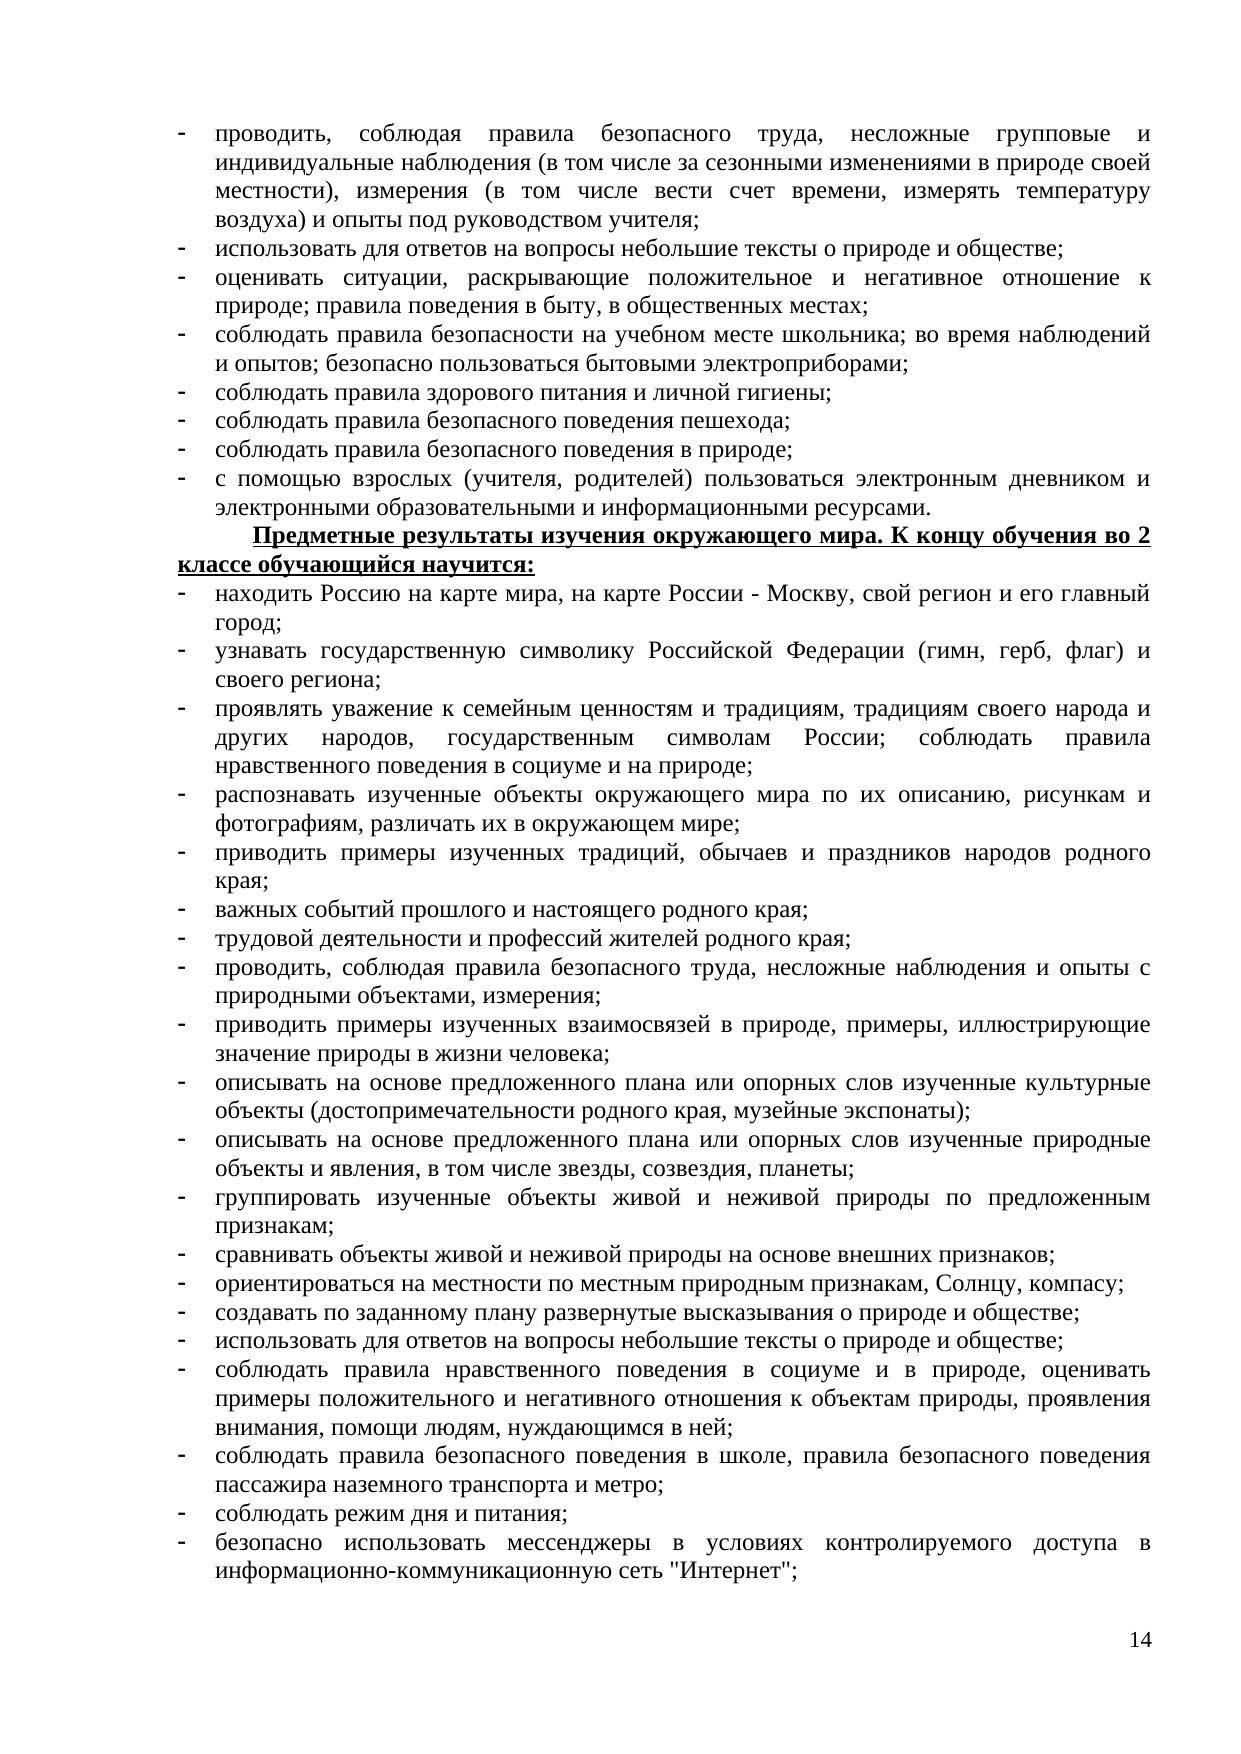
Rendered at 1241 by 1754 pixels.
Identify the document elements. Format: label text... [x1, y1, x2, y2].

list соблюдать правила нравственного поведения в социуме и в природе, оценивать примеры положительного и негативного отношения к объектам природы, проявления внимания, помощи людям, нуждающимся в ней; [177, 1354, 1152, 1441]
list сравнивать объекты живой и неживой природы на основе внешних признаков; [177, 1239, 1152, 1268]
list группировать изученные объекты живой и неживой природы по предложенным признакам; [177, 1182, 1152, 1239]
list узнавать государственную символику Российской Федерации (гимн, герб, флаг) и своего региона; [177, 636, 1152, 693]
list описывать на основе предложенного плана или опорных слов изученные природные объекты и явления, в том числе звезды, созвездия, планеты; [177, 1124, 1152, 1182]
list соблюдать правила здорового питания и личной гигиены; [177, 377, 1152, 406]
list проводить, соблюдая правила безопасного труда, несложные групповые и индивидуальные наблюдения (в том числе за сезонными изменениями в природе своей местности), измерения (в том числе вести счет времени, измерять температуру воздуха) и опыты под руководством учителя; [177, 118, 1152, 233]
list соблюдать правила безопасного поведения в школе, правила безопасного поведения пассажира наземного транспорта и метро; [177, 1441, 1152, 1498]
list с помощью взрослых (учителя, родителей) пользоваться электронным дневником и электронными образовательными и информационными ресурсами. [177, 463, 1152, 521]
list соблюдать правила безопасности на учебном месте школьника; во время наблюдений и опытов; безопасно пользоваться бытовыми электроприборами; [177, 319, 1152, 377]
list создавать по заданному плану развернутые высказывания о природе и обществе; [177, 1297, 1152, 1326]
list распознавать изученные объекты окружающего мира по их описанию, рисункам и фотографиям, различать их в окружающем мире; [177, 779, 1152, 837]
list использовать для ответов на вопросы небольшие тексты о природе и обществе; [177, 1326, 1152, 1354]
list соблюдать правила безопасного поведения пешехода; [177, 406, 1152, 434]
list соблюдать правила безопасного поведения в природе; [177, 434, 1152, 463]
list использовать для ответов на вопросы небольшие тексты о природе и обществе; [177, 233, 1152, 262]
list безопасно использовать мессенджеры в условиях контролируемого доступа в информационно-коммуникационную сеть "Интернет"; [177, 1527, 1152, 1584]
list проводить, соблюдая правила безопасного труда, несложные наблюдения и опыты с природными объектами, измерения; [177, 952, 1152, 1009]
list находить Россию на карте мира, на карте России - Москву, свой регион и его главный город; [177, 578, 1152, 636]
list описывать на основе предложенного плана или опорных слов изученные культурные объекты (достопримечательности родного края, музейные экспонаты); [177, 1067, 1152, 1124]
list соблюдать режим дня и питания; [177, 1498, 1152, 1527]
list оценивать ситуации, раскрывающие положительное и негативное отношение к природе; правила поведения в быту, в общественных местах; [177, 262, 1152, 319]
list приводить примеры изученных традиций, обычаев и праздников народов родного края; [177, 837, 1152, 894]
list важных событий прошлого и настоящего родного края; [177, 894, 1152, 923]
list ориентироваться на местности по местным природным признакам, Солнцу, компасу; [177, 1268, 1152, 1297]
text Предметные результаты изучения окружающего мира. К концу обучения во 2 классе обучающийся научится: [177, 521, 1152, 578]
list проявлять уважение к семейным ценностям и традициям, традициям своего народа и других народов, государственным символам России; соблюдать правила нравственного поведения в социуме и на природе; [177, 693, 1152, 779]
list трудовой деятельности и профессий жителей родного края; [177, 923, 1152, 952]
list приводить примеры изученных взаимосвязей в природе, примеры, иллюстрирующие значение природы в жизни человека; [177, 1009, 1152, 1067]
